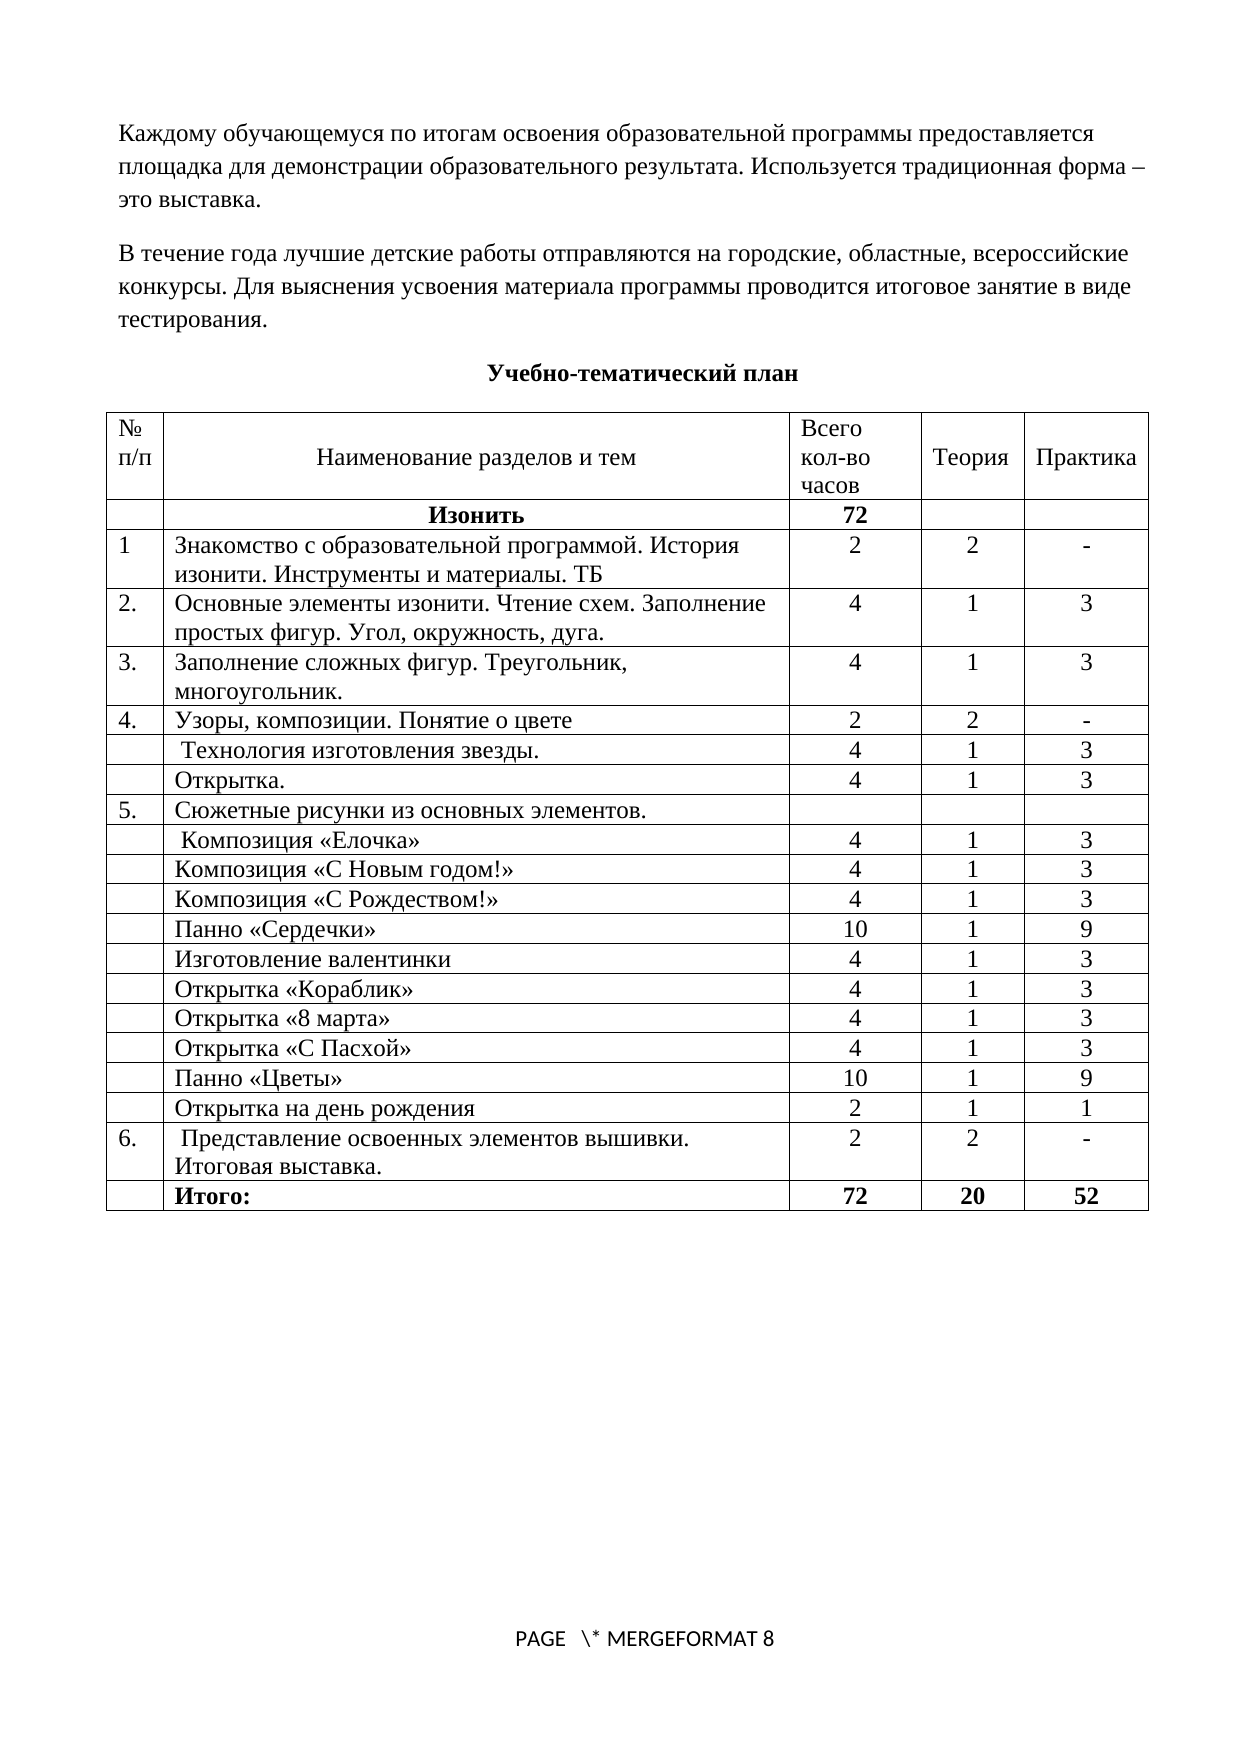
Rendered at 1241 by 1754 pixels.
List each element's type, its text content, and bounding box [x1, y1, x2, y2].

table_cell Изготовление валентинки [164, 944, 789, 973]
table_cell 1 [922, 974, 1024, 1002]
table_cell 1 [922, 944, 1024, 973]
table_cell [107, 1181, 163, 1210]
table_cell 3 [1025, 944, 1148, 973]
table_cell 4 [790, 825, 921, 853]
table_cell 4 [790, 735, 921, 764]
table_cell 2 [922, 1123, 1024, 1180]
table_header Практика [1025, 413, 1148, 499]
table_cell 5. [107, 795, 163, 824]
table_cell 3 [1025, 855, 1148, 883]
table_cell 52 [1025, 1181, 1148, 1210]
table_cell Заполнение сложных фигур. Треугольник, многоугольник. [164, 647, 789, 704]
table_cell Открытка «С Пасхой» [164, 1033, 789, 1062]
table_cell 10 [790, 914, 921, 943]
table_cell [107, 825, 163, 853]
table_cell [922, 795, 1024, 824]
table_cell Композиция «С Рождеством!» [164, 884, 789, 913]
table_cell Композиция «С Новым годом!» [164, 855, 789, 883]
table_cell [1025, 500, 1148, 529]
table_cell 3 [1025, 884, 1148, 913]
table_cell [107, 1004, 163, 1032]
table_cell 4 [790, 974, 921, 1002]
table_cell 3 [1025, 589, 1148, 646]
table_cell 6. [107, 1123, 163, 1180]
table_cell 3 [1025, 825, 1148, 853]
table_cell 3. [107, 647, 163, 704]
table_cell 4 [790, 765, 921, 794]
table_cell 1 [922, 1063, 1024, 1092]
table_cell [107, 884, 163, 913]
table_cell Открытка «Кораблик» [164, 974, 789, 1002]
table_cell 72 [790, 500, 921, 529]
table_cell 3 [1025, 735, 1148, 764]
table_cell [107, 1033, 163, 1062]
table_cell 3 [1025, 765, 1148, 794]
table_cell [922, 500, 1024, 529]
table_cell 9 [1025, 1063, 1148, 1092]
table_cell 4 [790, 1033, 921, 1062]
table_cell Панно «Цветы» [164, 1063, 789, 1092]
table_cell 4 [790, 855, 921, 883]
table_cell 2 [790, 1123, 921, 1180]
table_cell [107, 1093, 163, 1122]
text Учебно-тематический план [133, 358, 1152, 387]
table_cell 1 [922, 647, 1024, 704]
table_header Теория [922, 413, 1024, 499]
table_cell 72 [790, 1181, 921, 1210]
table_cell 4 [790, 944, 921, 973]
table_header Наименование разделов и тем [164, 413, 789, 499]
table_cell [107, 1063, 163, 1092]
table_cell 2 [790, 530, 921, 587]
table_cell [107, 944, 163, 973]
table_header № п/п [107, 413, 163, 499]
table_cell [107, 765, 163, 794]
table_cell Технология изготовления звезды. [164, 735, 789, 764]
table_cell 4 [790, 1004, 921, 1032]
text Каждому обучающемуся по итогам освоения образовательной программы предоставляется площадка для демонстрации образовательного результата. Используется традиционная форма – это выставка. [118, 118, 1152, 213]
table_cell 1 [922, 735, 1024, 764]
table_cell [107, 855, 163, 883]
table_cell Узоры, композиции. Понятие о цвете [164, 706, 789, 734]
table_cell 20 [922, 1181, 1024, 1210]
table_cell [107, 500, 163, 529]
table_cell 1 [922, 765, 1024, 794]
table_cell Композиция «Елочка» [164, 825, 789, 853]
table_cell 1 [107, 530, 163, 587]
table_cell 1 [1025, 1093, 1148, 1122]
text В течение года лучшие детские работы отправляются на городские, областные, всероссийские конкурсы. Для выяснения усвоения материала программы проводится итоговое занятие в виде тестирования. [118, 238, 1152, 333]
table_cell 3 [1025, 1033, 1148, 1062]
table_cell 4 [790, 647, 921, 704]
table_cell [107, 914, 163, 943]
table_cell [790, 795, 921, 824]
table_cell [107, 735, 163, 764]
table_cell Открытка на день рождения [164, 1093, 789, 1122]
table_cell Открытка. [164, 765, 789, 794]
table_cell 1 [922, 914, 1024, 943]
table_cell 2 [790, 1093, 921, 1122]
table_cell [107, 974, 163, 1002]
table_cell 2 [922, 706, 1024, 734]
table_cell 3 [1025, 1004, 1148, 1032]
table_cell Панно «Сердечки» [164, 914, 789, 943]
table_cell 1 [922, 855, 1024, 883]
table_cell 2 [790, 706, 921, 734]
table_cell 1 [922, 825, 1024, 853]
table_cell 2 [922, 530, 1024, 587]
table_cell Сюжетные рисунки из основных элементов. [164, 795, 789, 824]
table_header Всего кол-во часов [790, 413, 921, 499]
table_cell 3 [1025, 974, 1148, 1002]
table_cell Основные элементы изонити. Чтение схем. Заполнение простых фигур. Угол, окружность, дуга. [164, 589, 789, 646]
table_cell 9 [1025, 914, 1148, 943]
table_cell 4 [790, 589, 921, 646]
table_cell 1 [922, 1033, 1024, 1062]
table_cell 4 [790, 884, 921, 913]
table_cell 1 [922, 1093, 1024, 1122]
table_cell Открытка «8 марта» [164, 1004, 789, 1032]
table_cell - [1025, 530, 1148, 587]
table_cell - [1025, 1123, 1148, 1180]
table_cell 1 [922, 1004, 1024, 1032]
table_cell [1025, 795, 1148, 824]
table_cell 2. [107, 589, 163, 646]
table_cell 1 [922, 884, 1024, 913]
table_cell 3 [1025, 647, 1148, 704]
table_cell Знакомство с образовательной программой. История изонити. Инструменты и материалы. ТБ [164, 530, 789, 587]
table_cell Изонить [164, 500, 789, 529]
table_cell 4. [107, 706, 163, 734]
table_cell - [1025, 706, 1148, 734]
table_cell 1 [922, 589, 1024, 646]
table_cell Итого: [164, 1181, 789, 1210]
table_cell 10 [790, 1063, 921, 1092]
table_cell Представление освоенных элементов вышивки. Итоговая выставка. [164, 1123, 789, 1180]
